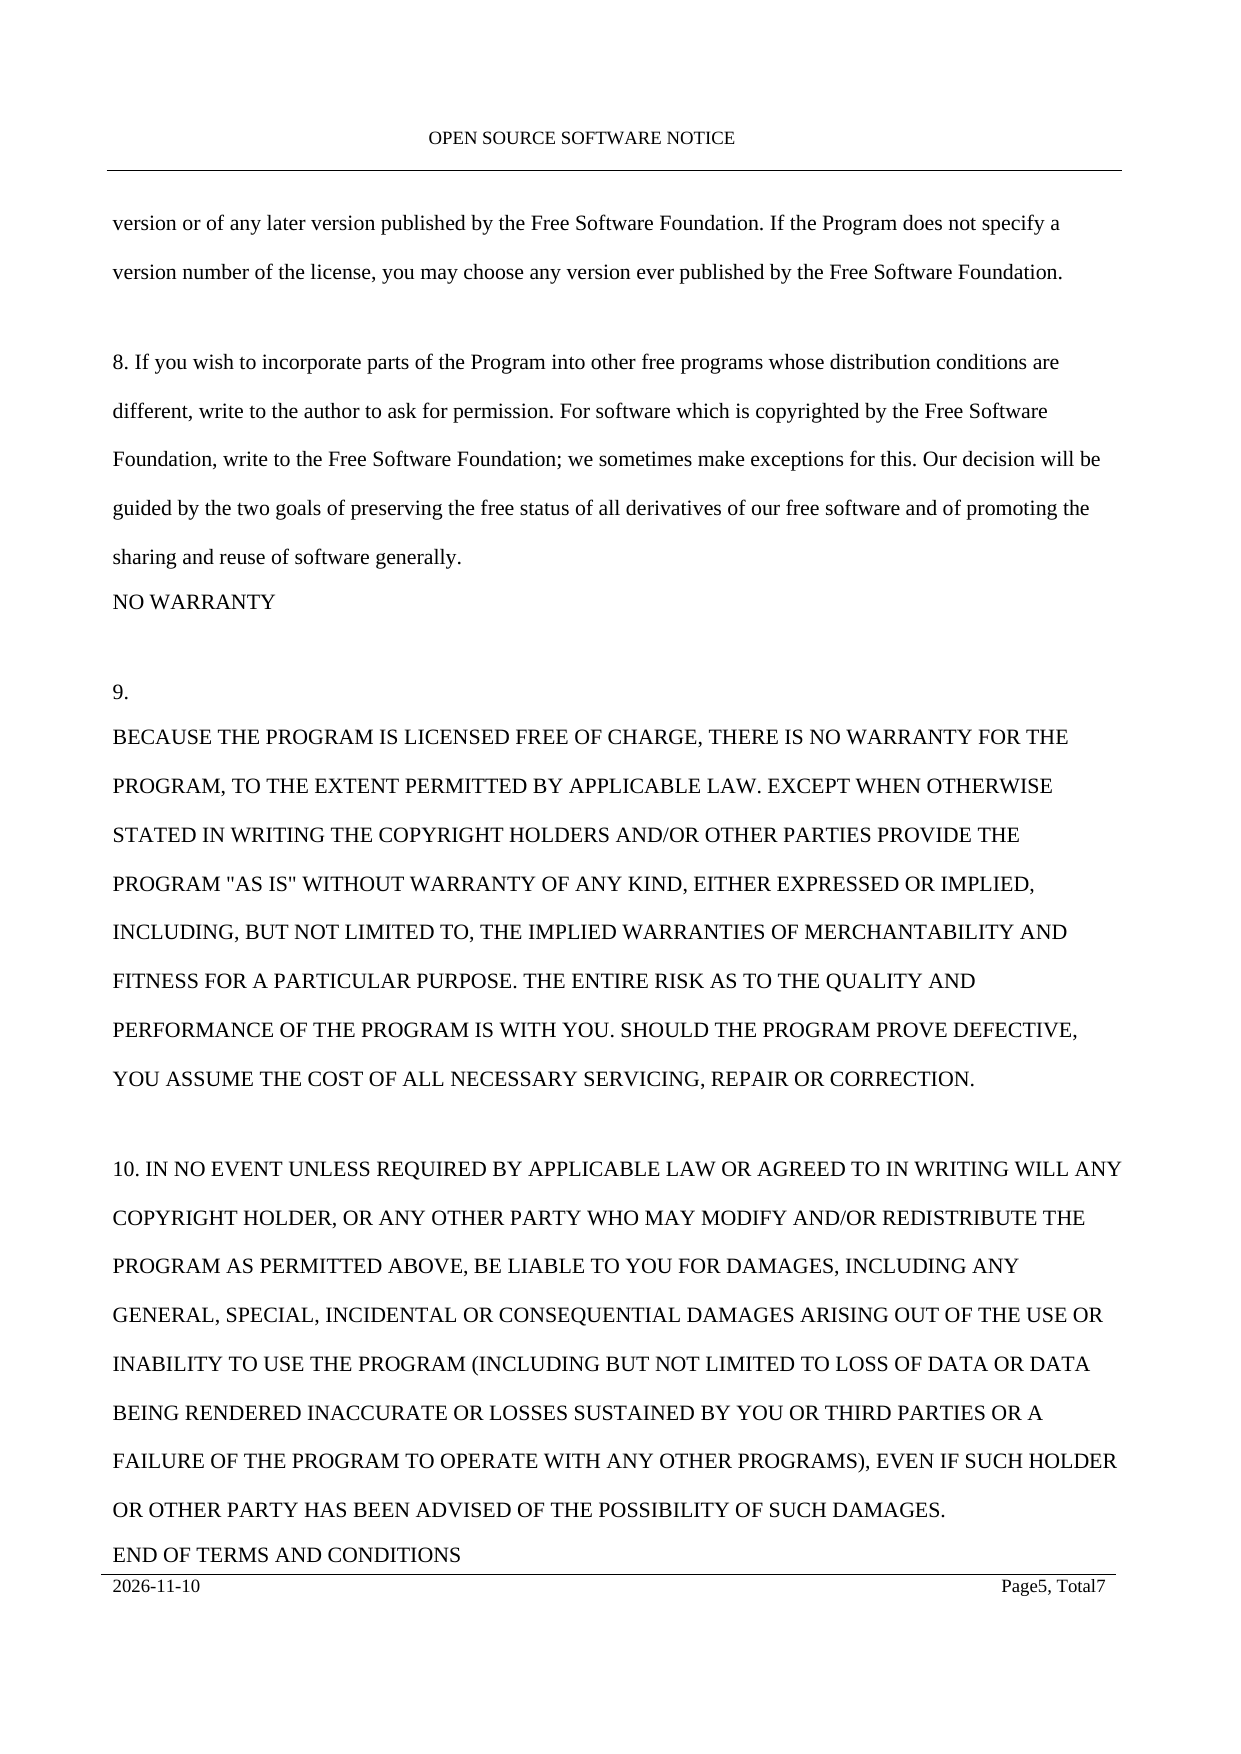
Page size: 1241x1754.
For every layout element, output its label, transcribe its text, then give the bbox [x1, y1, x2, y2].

text END OF TERMS AND CONDITIONS [112, 1538, 1128, 1571]
text 8. If you wish to incorporate parts of the Program into other free programs whose distribution conditions are different, write to the author to ask for permission. For software which is copyrighted by the Free Software Foundation, write to the Free Software Foundation; we sometimes make exceptions for this. Our decision will be guided by the two goals of preserving the free status of all derivatives of our free software and of promoting the sharing and reuse of software generally. [112, 345, 1128, 573]
text BECAUSE THE PROGRAM IS LICENSED FREE OF CHARGE, THERE IS NO WARRANTY FOR THE PROGRAM, TO THE EXTENT PERMITTED BY APPLICABLE LAW. EXCEPT WHEN OTHERWISE STATED IN WRITING THE COPYRIGHT HOLDERS AND/OR OTHER PARTIES PROVIDE THE PROGRAM "AS IS" WITHOUT WARRANTY OF ANY KIND, EITHER EXPRESSED OR IMPLIED, INCLUDING, BUT NOT LIMITED TO, THE IMPLIED WARRANTIES OF MERCHANTABILITY AND FITNESS FOR A PARTICULAR PURPOSE. THE ENTIRE RISK AS TO THE QUALITY AND PERFORMANCE OF THE PROGRAM IS WITH YOU. SHOULD THE PROGRAM PROVE DEFECTIVE, YOU ASSUME THE COST OF ALL NECESSARY SERVICING, REPAIR OR CORRECTION. [112, 721, 1128, 1094]
text 10. IN NO EVENT UNLESS REQUIRED BY APPLICABLE LAW OR AGREED TO IN WRITING WILL ANY COPYRIGHT HOLDER, OR ANY OTHER PARTY WHO MAY MODIFY AND/OR REDISTRIBUTE THE PROGRAM AS PERMITTED ABOVE, BE LIABLE TO YOU FOR DAMAGES, INCLUDING ANY GENERAL, SPECIAL, INCIDENTAL OR CONSEQUENTIAL DAMAGES ARISING OUT OF THE USE OR INABILITY TO USE THE PROGRAM (INCLUDING BUT NOT LIMITED TO LOSS OF DATA OR DATA BEING RENDERED INACCURATE OR LOSSES SUSTAINED BY YOU OR THIRD PARTIES OR A FAILURE OF THE PROGRAM TO OPERATE WITH ANY OTHER PROGRAMS), EVEN IF SUCH HOLDER OR OTHER PARTY HAS BEEN ADVISED OF THE POSSIBILITY OF SUCH DAMAGES. [112, 1152, 1128, 1526]
text 9. [112, 676, 1128, 708]
text NO WARRANTY [112, 585, 1128, 618]
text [112, 206, 1128, 288]
